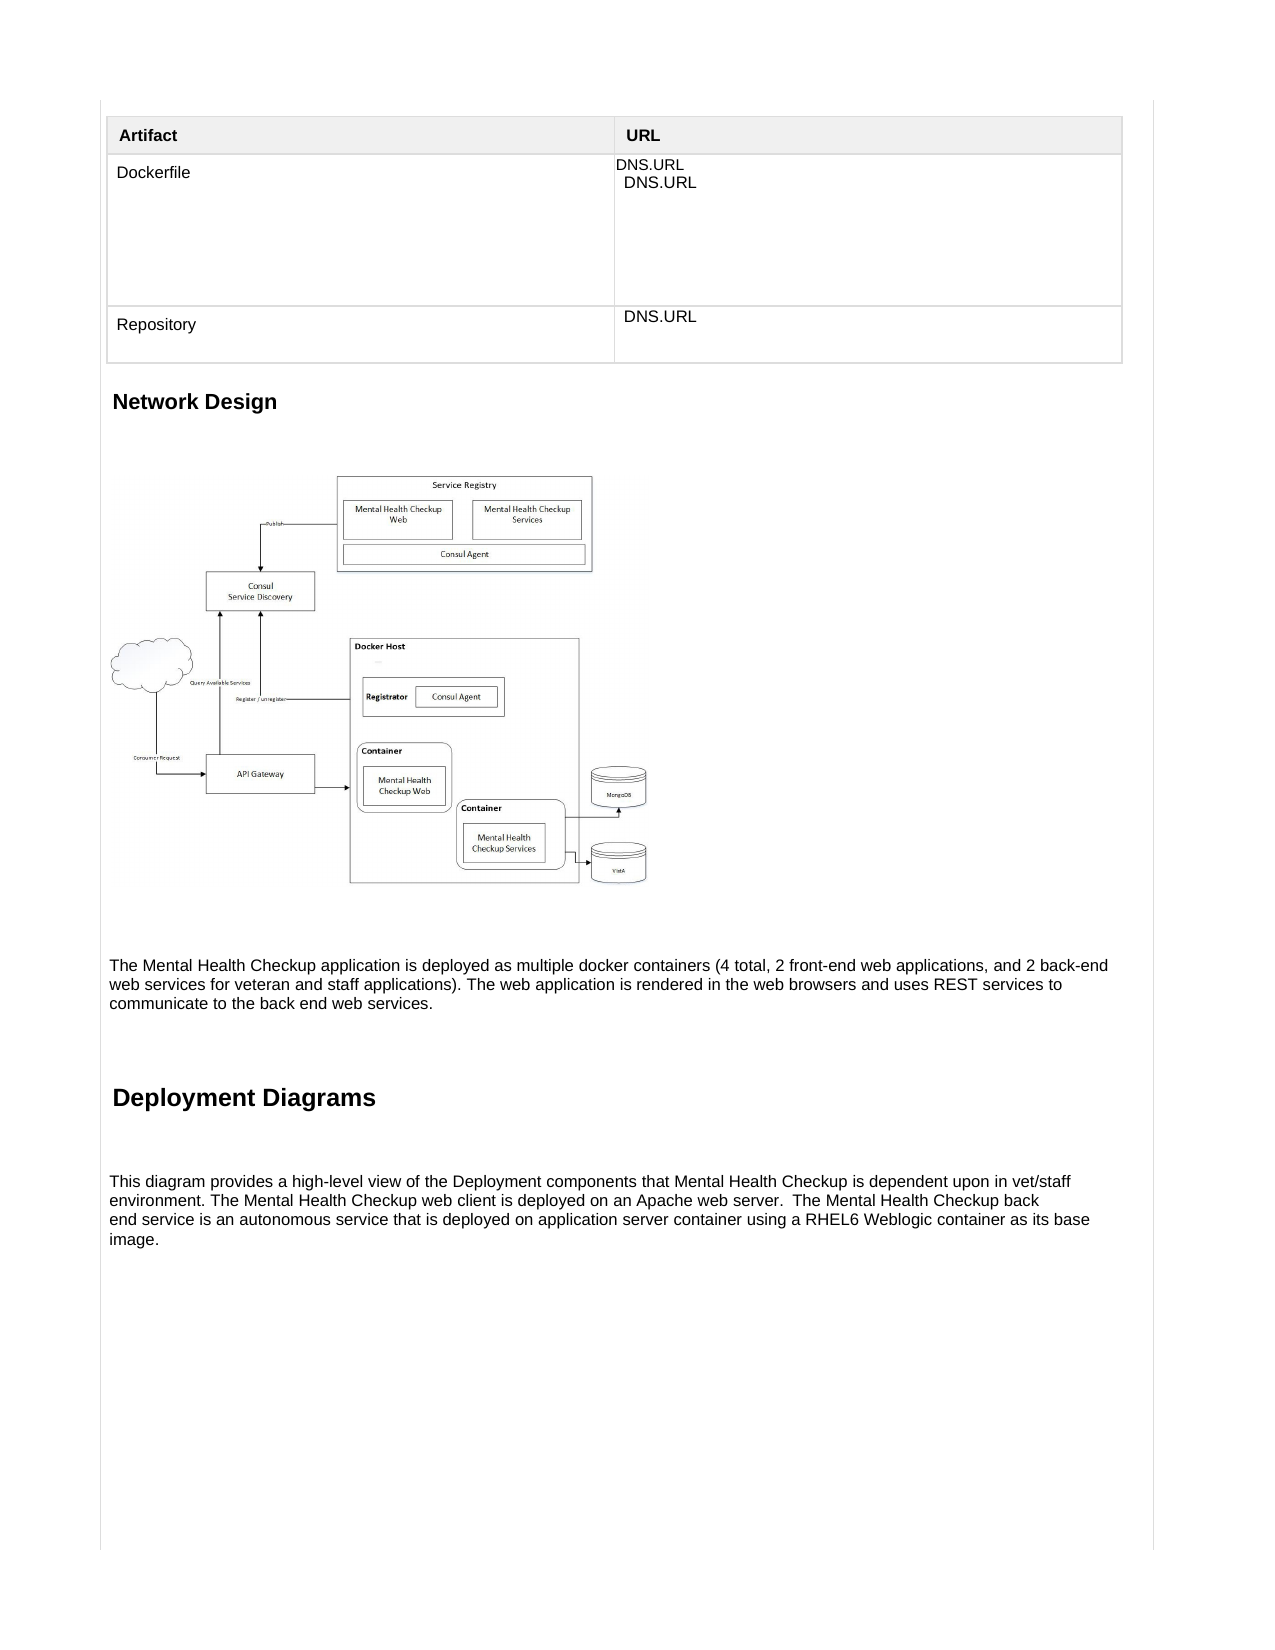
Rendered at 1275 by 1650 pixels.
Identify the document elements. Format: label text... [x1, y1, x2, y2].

text This diagram provides a high-level view of the Deployment components that Mental Health Checkup is dependent upon in vet/staff environment. The Mental Health Checkup web client is deployed on an Apache web server. The Mental Health Checkup back [109, 1172, 1132, 1210]
table_header URL [615, 117, 1121, 153]
table_cell Repository [108, 307, 614, 362]
text end service is an autonomous service that is deployed on application server container using a RHEL6 Weblogic container as its base image. [109, 1210, 1132, 1248]
subtitle Network Design [112, 388, 1167, 414]
text The Mental Health Checkup application is deployed as multiple docker containers (4 total, 2 front-end web applications, and 2 back-end web services for veteran and staff applications). The web application is rendered in the web browsers and uses REST services to communicate to the back end web services. [109, 955, 1132, 1013]
table_cell DNS.URL [615, 307, 1121, 362]
picture [110, 475, 649, 887]
table_cell Dockerfile [108, 155, 614, 305]
table_header Artifact [108, 117, 614, 153]
table_cell DNS.URL DNS.URL [615, 155, 1121, 305]
subtitle Deployment Diagrams [112, 1083, 1167, 1112]
